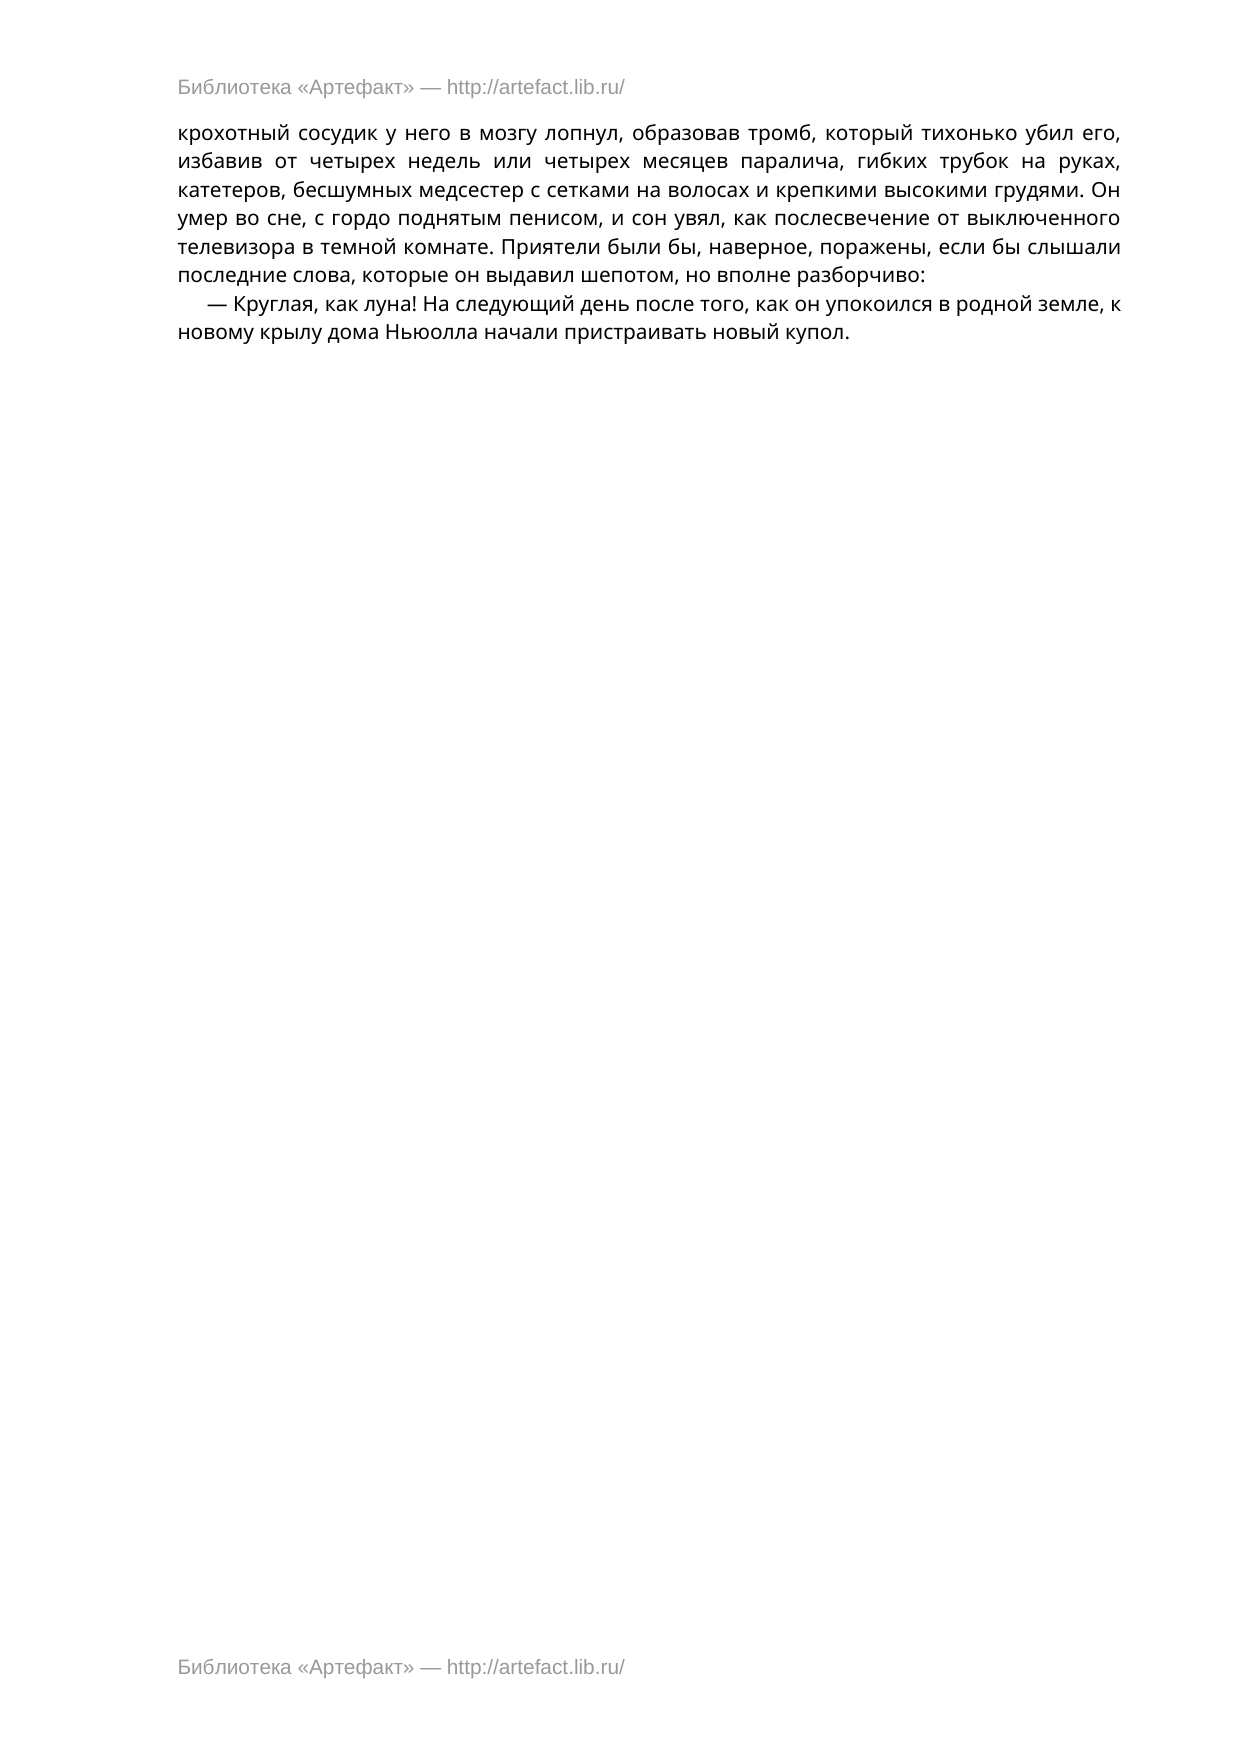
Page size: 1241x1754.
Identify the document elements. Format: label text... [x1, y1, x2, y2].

text — Круглая, как луна! На следующий день после того, как он упокоился в родной земле, к новому крылу дома Ньюолла начали пристраивать новый купол. [177, 289, 1122, 346]
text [177, 118, 1122, 289]
